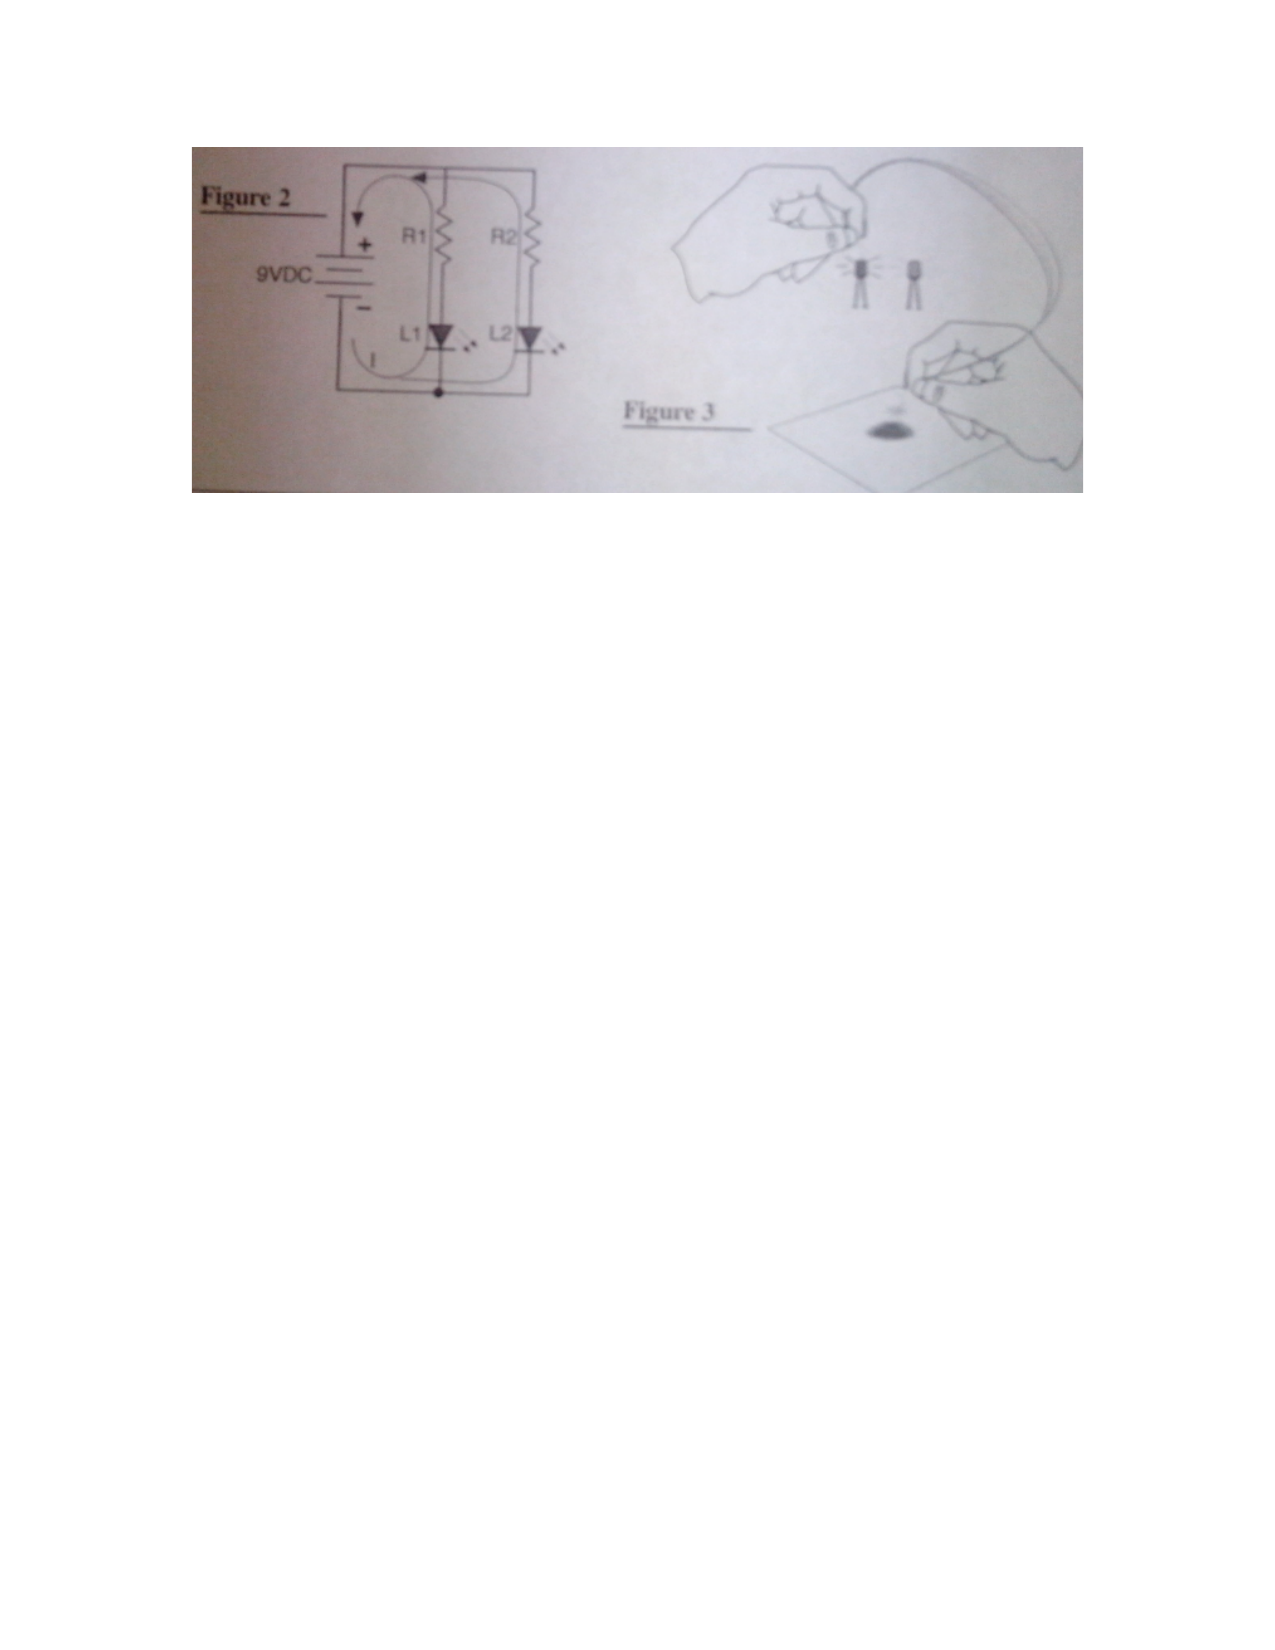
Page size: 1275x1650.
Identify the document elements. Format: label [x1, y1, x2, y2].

picture [191, 147, 1084, 493]
